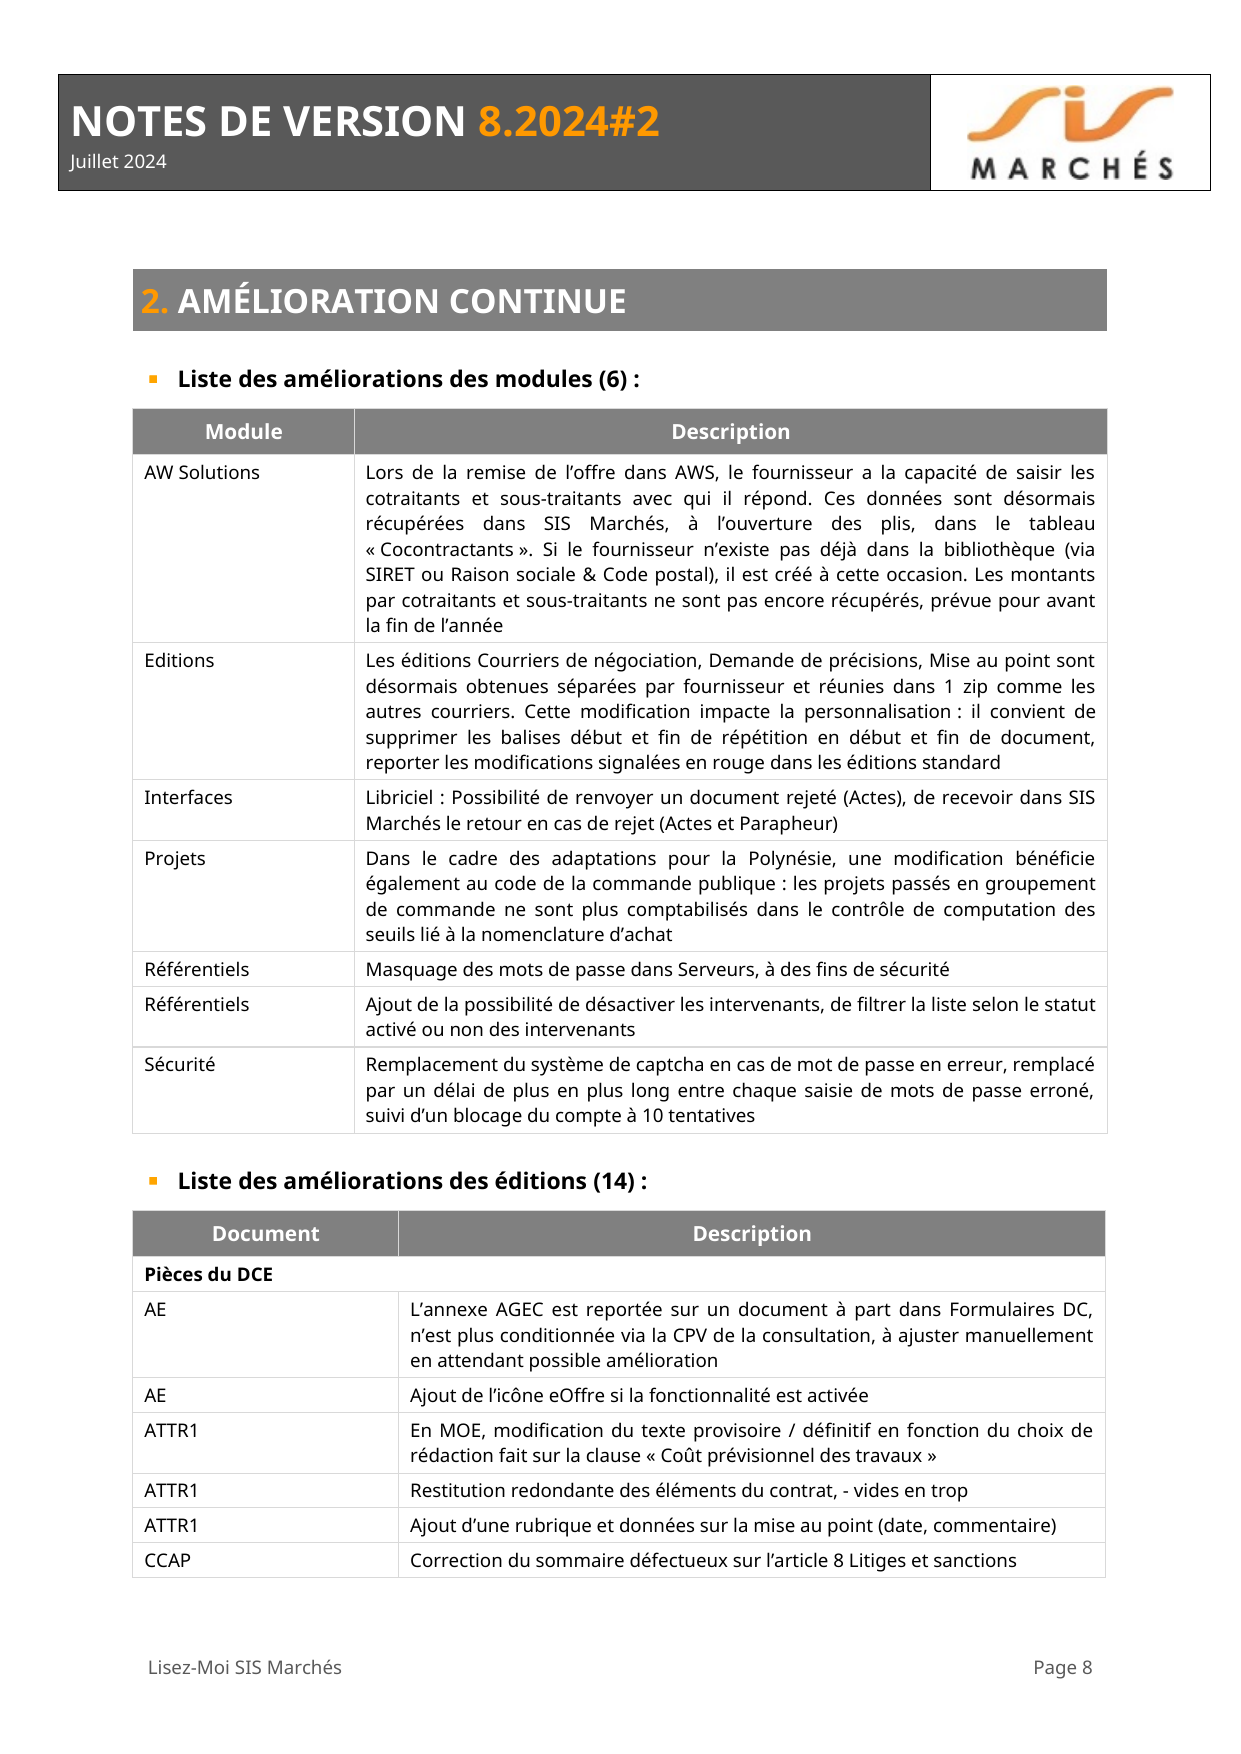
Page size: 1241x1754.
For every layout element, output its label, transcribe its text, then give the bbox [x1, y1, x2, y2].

table_cell Interfaces [133, 780, 354, 840]
table_cell AE [133, 1292, 398, 1377]
picture [966, 85, 1175, 180]
table_cell Ajout de la possibilité de désactiver les intervenants, de filtrer la liste selon le statut activé ou non des intervenants [355, 987, 1107, 1046]
table_cell Les éditions Courriers de négociation, Demande de précisions, Mise au point sont désormais obtenues séparées par fournisseur et réunies dans 1 zip comme les autres courriers. Cette modification impacte la personnalisation : il convient de supprimer les balises début et fin de répétition en début et fin de document, reporter les modifications signalées en rouge dans les éditions standard [355, 643, 1107, 779]
table_header Description [399, 1211, 1105, 1256]
table_header Module [133, 409, 354, 454]
table_cell Remplacement du système de captcha en cas de mot de passe en erreur, remplacé par un délai de plus en plus long entre chaque saisie de mots de passe erroné, suivi d’un blocage du compte à 10 tentatives [355, 1048, 1107, 1132]
table_cell Restitution redondante des éléments du contrat, - vides en trop [399, 1474, 1105, 1507]
table_cell CCAP [133, 1543, 398, 1577]
table_cell Masquage des mots de passe dans Serveurs, à des fins de sécurité [355, 952, 1107, 986]
list Liste des améliorations des éditions (14) : [148, 1165, 1093, 1196]
table_cell Correction du sommaire défectueux sur l’article 8 Litiges et sanctions [399, 1543, 1105, 1577]
table_cell Editions [133, 643, 354, 779]
table_cell Sécurité [133, 1048, 354, 1132]
table_cell Libriciel : Possibilité de renvoyer un document rejeté (Actes), de recevoir dans SIS Marchés le retour en cas de rejet (Actes et Parapheur) [355, 780, 1107, 840]
table_cell ATTR1 [133, 1413, 398, 1472]
table_cell Lors de la remise de l’offre dans AWS, le fournisseur a la capacité de saisir les cotraitants et sous-traitants avec qui il répond. Ces données sont désormais récupérées dans SIS Marchés, à l’ouverture des plis, dans le tableau « Cocontractants ». Si le fournisseur n’existe pas déjà dans la bibliothèque (via SIRET ou Raison sociale & Code postal), il est créé à cette occasion. Les montants par cotraitants et sous-traitants ne sont pas encore récupérés, prévue pour avant la fin de l’année [355, 455, 1107, 642]
table_cell Ajout d’une rubrique et données sur la mise au point (date, commentaire) [399, 1508, 1105, 1542]
table_cell ATTR1 [133, 1508, 398, 1542]
table_cell ATTR1 [133, 1474, 398, 1507]
table_cell AE [133, 1378, 398, 1412]
table_cell Référentiels [133, 952, 354, 986]
table_header Document [133, 1211, 398, 1256]
table_cell Référentiels [133, 987, 354, 1046]
table_cell Projets [133, 841, 354, 951]
table_cell Pièces du DCE [133, 1257, 1105, 1291]
table_cell Ajout de l’icône eOffre si la fonctionnalité est activée [399, 1378, 1105, 1412]
table_header 2. AMÉLIORATION CONTINUE [133, 269, 1107, 331]
table_header Description [355, 409, 1107, 454]
table_cell Dans le cadre des adaptations pour la Polynésie, une modification bénéficie également au code de la commande publique : les projets passés en groupement de commande ne sont plus comptabilisés dans le contrôle de computation des seuils lié à la nomenclature d’achat [355, 841, 1107, 951]
table_cell AW Solutions [133, 455, 354, 642]
table_cell En MOE, modification du texte provisoire / définitif en fonction du choix de rédaction fait sur la clause « Coût prévisionnel des travaux » [399, 1413, 1105, 1472]
table_cell L’annexe AGEC est reportée sur un document à part dans Formulaires DC, n’est plus conditionnée via la CPV de la consultation, à ajuster manuellement en attendant possible amélioration [399, 1292, 1105, 1377]
list Liste des améliorations des modules (6) : [148, 363, 1093, 394]
